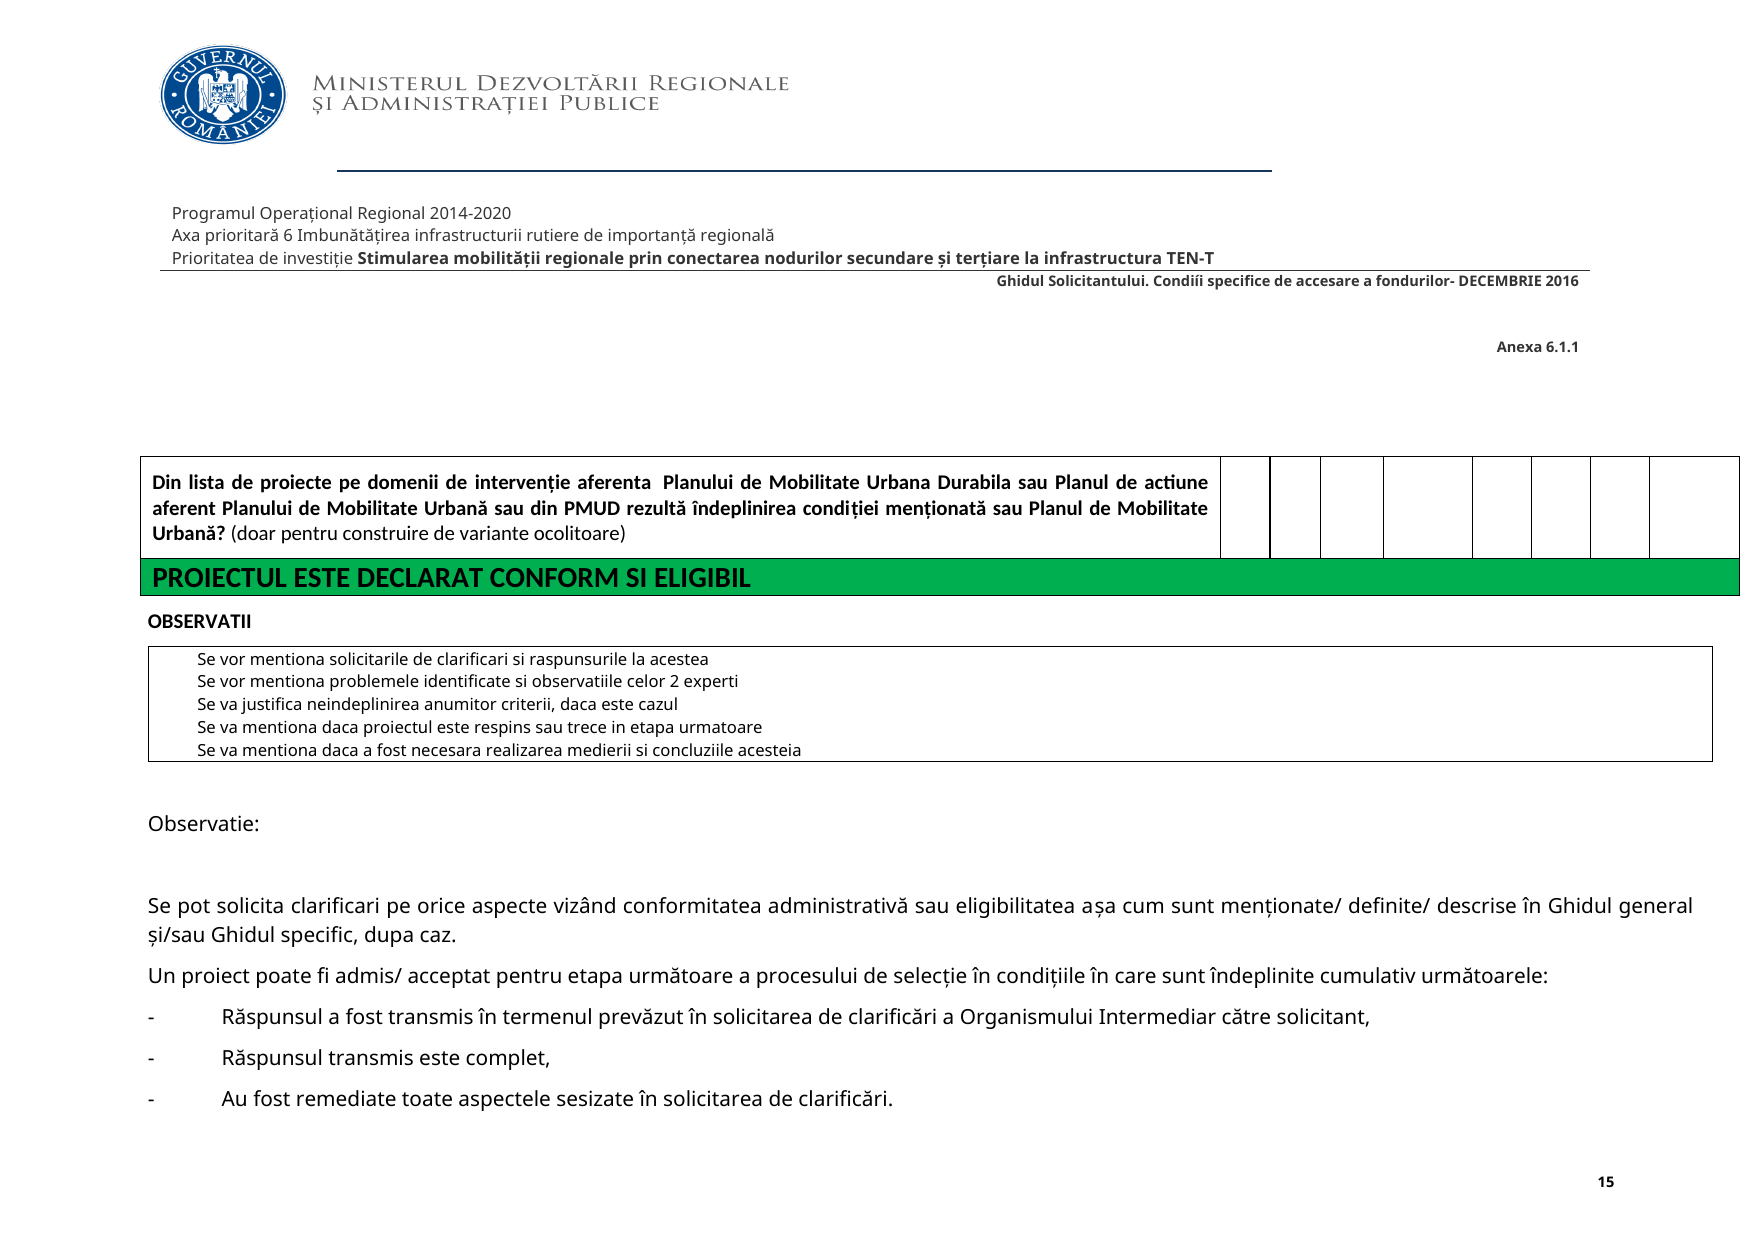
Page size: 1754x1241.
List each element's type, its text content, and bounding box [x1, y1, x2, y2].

text Se pot solicita clarificari pe orice aspecte vizând conformitatea administrativă sau eligibilitatea așa cum sunt menţionate/ definite/ descrise în Ghidul general şi/sau Ghidul specific, dupa caz. [148, 891, 1695, 948]
table_cell [1532, 457, 1590, 558]
text Un proiect poate fi admis/ acceptat pentru etapa următoare a procesului de selecție în condițiile în care sunt îndeplinite cumulativ următoarele: [148, 961, 1695, 989]
picture [159, 44, 790, 145]
table_cell PROIECTUL ESTE DECLARAT CONFORM SI ELIGIBIL [141, 559, 1739, 595]
table_cell [1271, 457, 1320, 558]
table_header Se vor mentiona solicitarile de clarificari si raspunsurile la acestea Se vor mentiona problemele identificate si observatiile celor 2 experti Se va justifica neindeplinirea anumitor criterii, daca este cazul Se va mentiona daca proiectul este respins sau trece in etapa urmatoare Se va mentiona daca a fost necesara realizarea medierii si concluziile acesteia [149, 647, 1712, 761]
table_cell [1473, 457, 1531, 558]
text Observatie: [148, 809, 1695, 838]
text - Răspunsul a fost transmis în termenul prevăzut în solicitarea de clarificări a Organismului Intermediar către solicitant, [148, 1002, 1695, 1030]
table_cell [1384, 457, 1472, 558]
table_cell [1221, 457, 1269, 558]
table_cell [1591, 457, 1649, 558]
text - Răspunsul transmis este complet, [148, 1043, 1695, 1071]
text OBSERVATII [148, 608, 1695, 634]
table_cell Din lista de proiecte pe domenii de intervenție aferenta Planului de Mobilitate Urbana Durabila sau Planul de actiune aferent Planului de Mobilitate Urbană sau din PMUD rezultă îndeplinirea condiției menționată sau Planul de Mobilitate Urbană? (doar pentru construire de variante ocolitoare) [141, 457, 1220, 558]
text - Au fost remediate toate aspectele sesizate în solicitarea de clarificări. [148, 1084, 1695, 1112]
table_cell [1650, 457, 1739, 558]
table_cell [1321, 457, 1383, 558]
